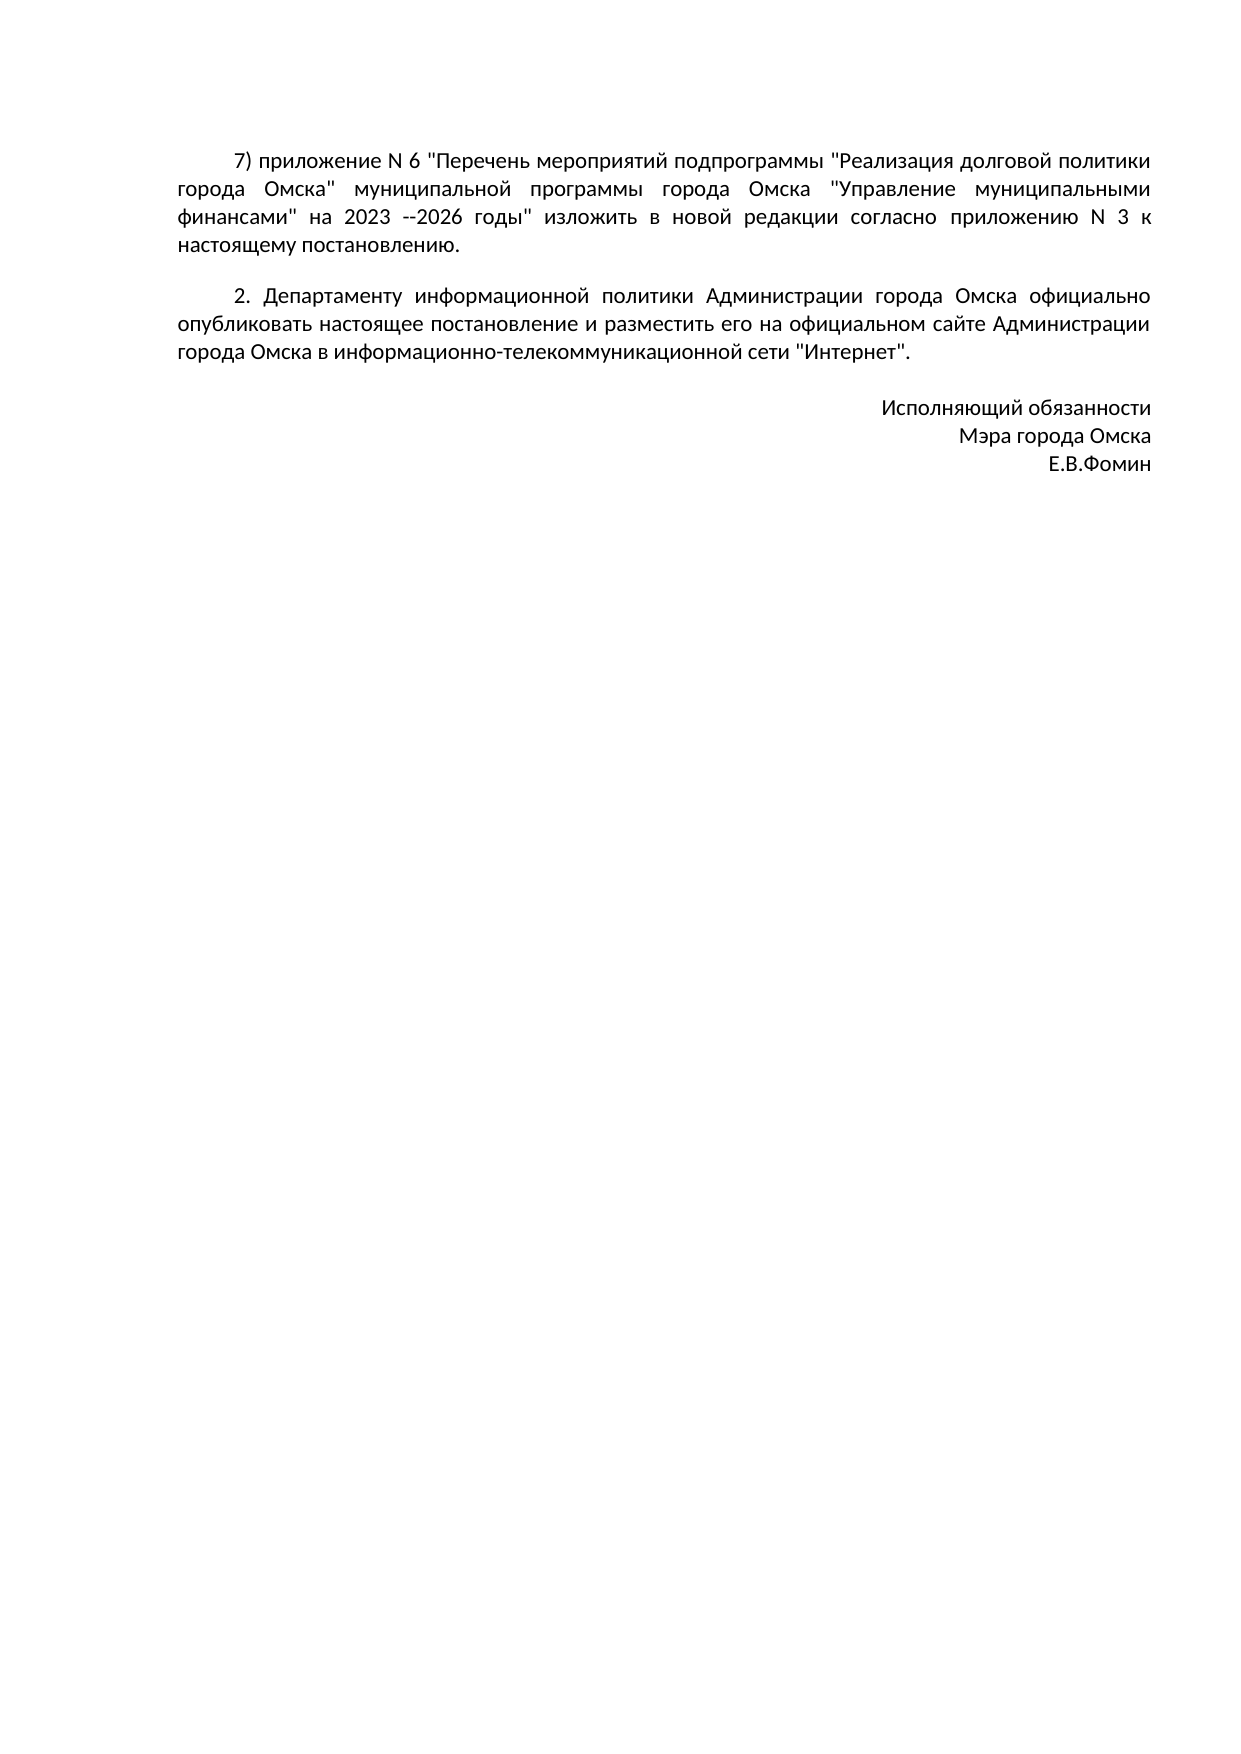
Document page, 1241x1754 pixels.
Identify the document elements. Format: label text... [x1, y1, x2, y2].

text Мэра города Омска [177, 421, 1152, 449]
text Исполняющий обязанности [177, 393, 1152, 421]
text Е.В.Фомин [177, 449, 1152, 477]
text 2. Департаменту информационной политики Администрации города Омска официально опубликовать настоящее постановление и разместить его на официальном сайте Администрации города Омска в информационно-телекоммуникационной сети "Интернет". [177, 281, 1152, 365]
text 7) приложение N 6 "Перечень мероприятий подпрограммы "Реализация долговой политики города Омска" муниципальной программы города Омска "Управление муниципальными финансами" на 2023 --2026 годы" изложить в новой редакции согласно приложению N 3 к настоящему постановлению. [177, 146, 1152, 258]
